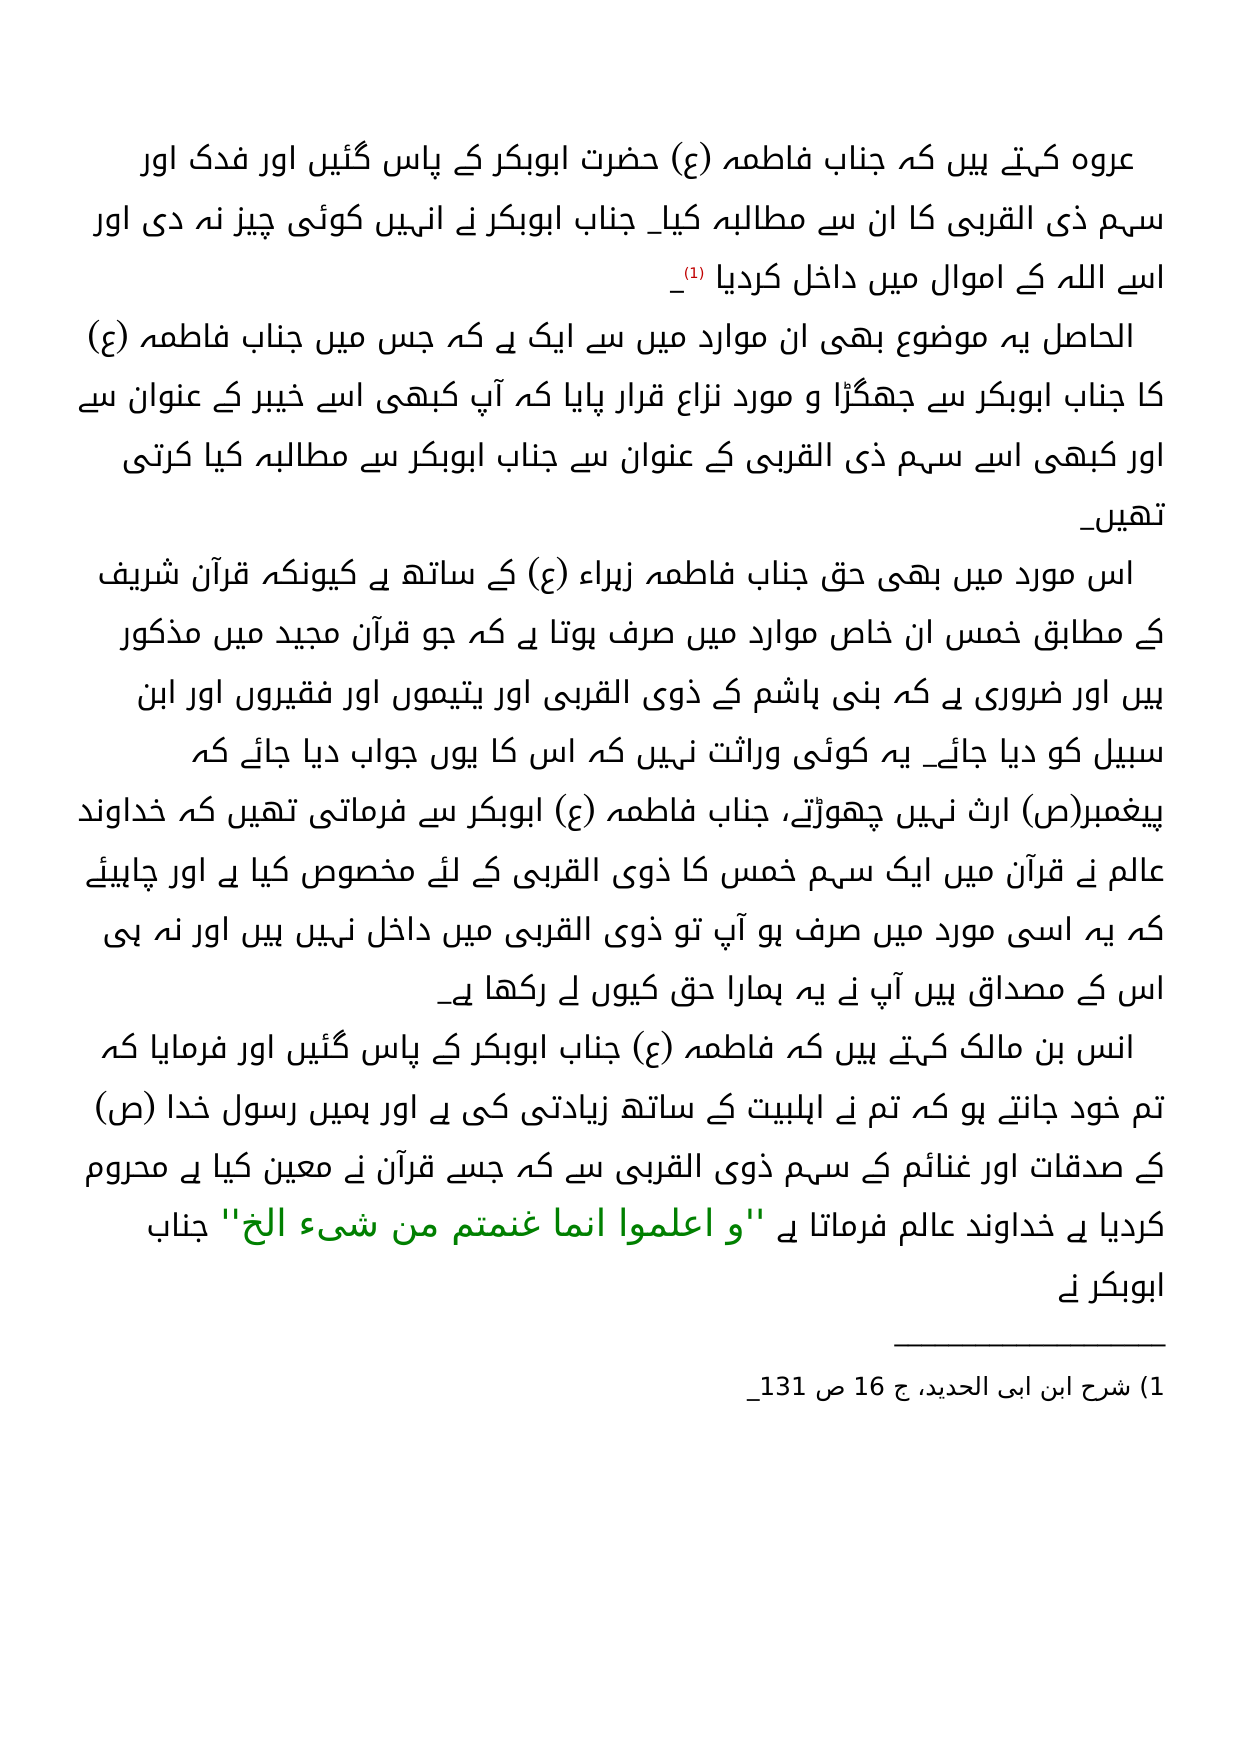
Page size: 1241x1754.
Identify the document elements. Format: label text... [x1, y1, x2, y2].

text انس بن مالک کہتے ہیں کہ فاطمہ (ع) جناب ابوبکر کے پاس گئیں اور فرمایا کہ تم خود جانتے ہو کہ تم نے اہلبیت کے ساتھ زیادتی کی ہے اور ہمیں رسول خدا (ص) کے صدقات اور غنائم کے سہم ذوی القربی سے کہ جسے قرآن نے معین کیا ہے محروم کردیا ہے خداوند عالم فرماتا ہے ''و اعلموا انما غنمتم من شیء الخ'' جناب ابوبکر نے [75, 1019, 1165, 1315]
text ____________________ [75, 1315, 1165, 1347]
text اس مورد میں بھی حق جناب فاطمہ زہراء (ع) کے ساتھ ہے کیونکہ قرآن شریف کے مطابق خمس ان خاص موارد میں صرف ہوتا ہے کہ جو قرآن مجید میں مذکور ہیں اور ضروری ہے کہ بنی ہاشم کے ذوی القربی اور یتیموں اور فقیروں اور ابن سبیل کو دیا جائے_ یہ کوئی وراثت نہیں کہ اس کا یوں جواب دیا جائے کہ پیغمبر(ص) ارث نہیں چھوڑتے، جناب فاطمہ (ع) ابوبکر سے فرماتی تھیں کہ خداوند عالم نے قرآن میں ایک سہم خمس کا ذوی القربی کے لئے مخصوص کیا ہے اور چاہیئے کہ یہ اسی مورد میں صرف ہو آپ تو ذوی القربی میں داخل نہیں ہیں اور نہ ہی اس کے مصداق ہیں آپ نے یہ ہمارا حق کیوں لے رکھا ہے_ [75, 544, 1165, 1019]
text الحاصل یہ موضوع بھی ان موارد میں سے ایک ہے کہ جس میں جناب فاطمہ (ع) کا جناب ابوبکر سے جھگڑا و مورد نزاع قرار پایا کہ آپ کبھی اسے خیبر کے عنوان سے اور کبھی اسے سہم ذی القربی کے عنوان سے جناب ابوبکر سے مطالبہ کیا کرتی تھیں_ [75, 307, 1165, 544]
text عروہ کہتے ہیں کہ جناب فاطمہ (ع) حضرت ابوبکر کے پاس گئیں اور فدک اور سہم ذی القربی کا ان سے مطالبہ کیا_ جناب ابوبکر نے انہیں کوئی چیز نہ دی اور اسے اللہ کے اموال میں داخل کردیا (1)_ [75, 130, 1165, 307]
text 1) شرح ابن ابی الحدید، ج 16 ص 131_ [75, 1372, 1165, 1401]
